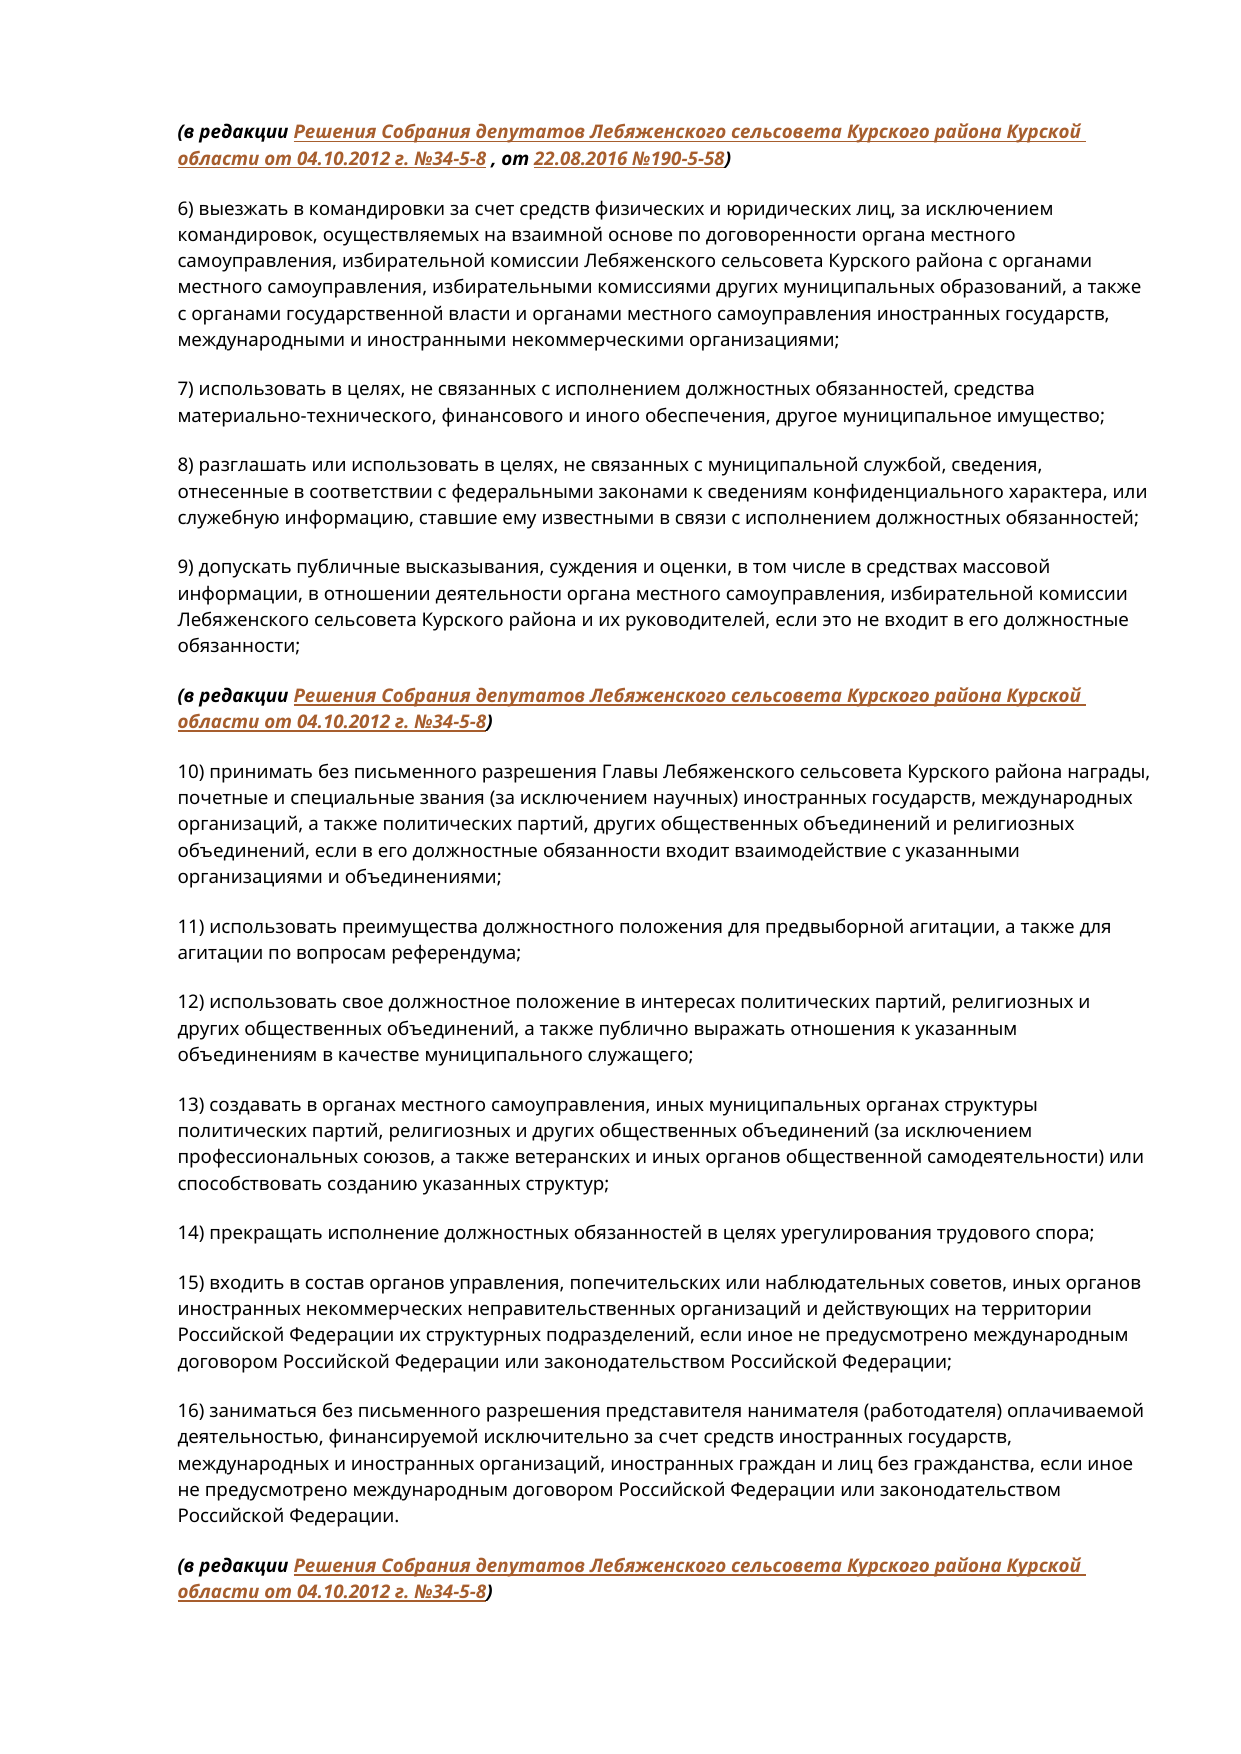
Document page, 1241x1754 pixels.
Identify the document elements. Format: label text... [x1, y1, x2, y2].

text 14) прекращать исполнение должностных обязанностей в целях урегулирования трудового спора; [177, 1219, 1152, 1245]
text 12) использовать свое должностное положение в интересах политических партий, религиозных и других общественных объединений, а также публично выражать отношения к указанным объединениям в качестве муниципального служащего; [177, 988, 1152, 1067]
text 16) заниматься без письменного разрешения представителя нанимателя (работодателя) оплачиваемой деятельностью, финансируемой исключительно за счет средств иностранных государств, международных и иностранных организаций, иностранных граждан и лиц без гражданства, если иное не предусмотрено международным договором Российской Федерации или законодательством Российской Федерации. [177, 1397, 1152, 1528]
text 8) разглашать или использовать в целях, не связанных с муниципальной службой, сведения, отнесенные в соответствии с федеральными законами к сведениям конфиденциального характера, или служебную информацию, ставшие ему известными в связи с исполнением должностных обязанностей; [177, 451, 1152, 530]
text 9) допускать публичные высказывания, суждения и оценки, в том числе в средствах массовой информации, в отношении деятельности органа местного самоуправления, избирательной комиссии Лебяженского сельсовета Курского района и их руководителей, если это не входит в его должностные обязанности; [177, 553, 1152, 658]
text 11) использовать преимущества должностного положения для предвыборной агитации, а также для агитации по вопросам референдума; [177, 912, 1152, 965]
text (в редакции Решения Собрания депутатов Лебяженского сельсовета Курского района Курской области от 04.10.2012 г. №34-5-8) [177, 1552, 1152, 1604]
text 13) создавать в органах местного самоуправления, иных муниципальных органах структуры политических партий, религиозных и других общественных объединений (за исключением профессиональных союзов, а также ветеранских и иных органов общественной самодеятельности) или способствовать созданию указанных структур; [177, 1090, 1152, 1195]
text 15) входить в состав органов управления, попечительских или наблюдательных советов, иных органов иностранных некоммерческих неправительственных организаций и действующих на территории Российской Федерации их структурных подразделений, если иное не предусмотрено международным договором Российской Федерации или законодательством Российской Федерации; [177, 1268, 1152, 1373]
text 10) принимать без письменного разрешения Главы Лебяженского сельсовета Курского района награды, почетные и специальные звания (за исключением научных) иностранных государств, международных организаций, а также политических партий, других общественных объединений и религиозных объединений, если в его должностные обязанности входит взаимодействие с указанными организациями и объединениями; [177, 757, 1152, 889]
text 6) выезжать в командировки за счет средств физических и юридических лиц, за исключением командировок, осуществляемых на взаимной основе по договоренности органа местного самоуправления, избирательной комиссии Лебяженского сельсовета Курского района с органами местного самоуправления, избирательными комиссиями других муниципальных образований, а также с органами государственной власти и органами местного самоуправления иностранных государств, международными и иностранными некоммерческими организациями; [177, 194, 1152, 352]
text (в редакции Решения Собрания депутатов Лебяженского сельсовета Курского района Курской области от 04.10.2012 г. №34-5-8) [177, 682, 1152, 734]
text (в редакции Решения Собрания депутатов Лебяженского сельсовета Курского района Курской области от 04.10.2012 г. №34-5-8 , от 22.08.2016 №190-5-58) [177, 118, 1152, 171]
text 7) использовать в целях, не связанных с исполнением должностных обязанностей, средства материально-технического, финансового и иного обеспечения, другое муниципальное имущество; [177, 375, 1152, 427]
